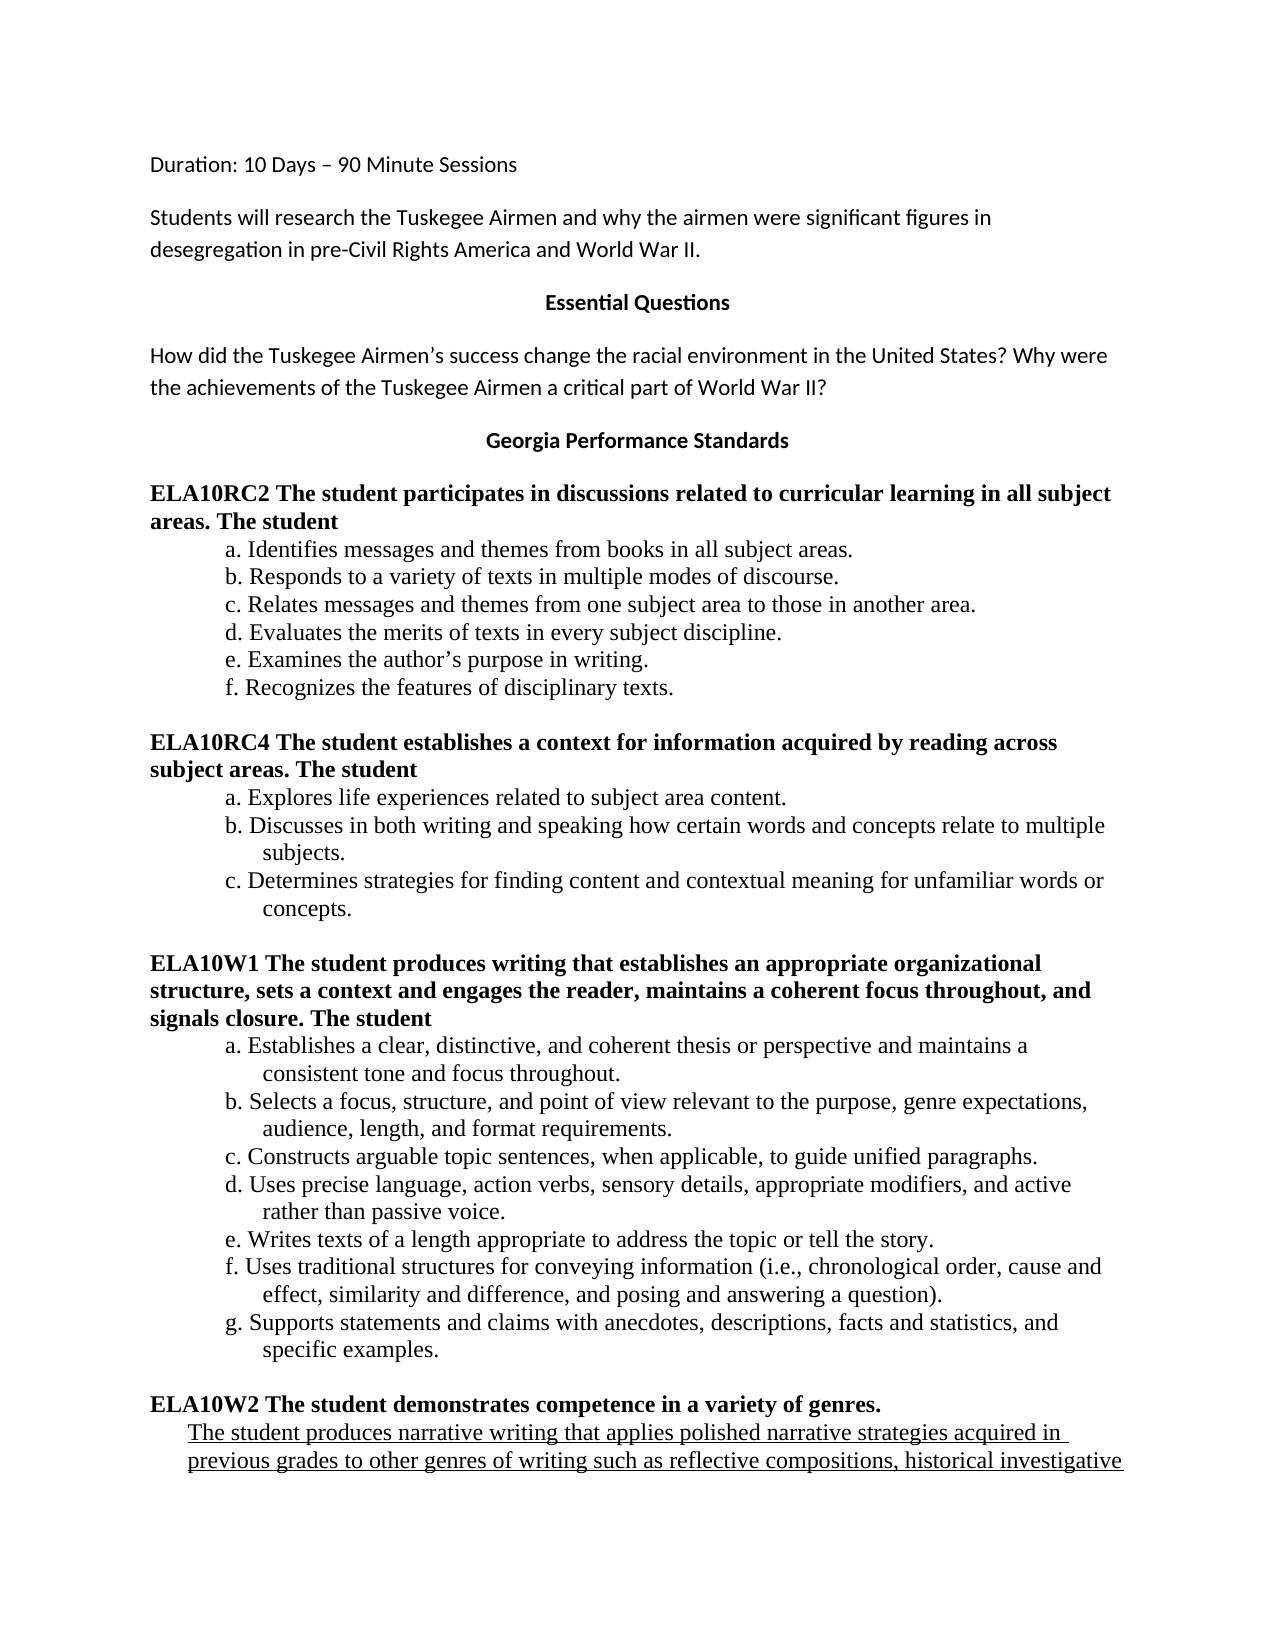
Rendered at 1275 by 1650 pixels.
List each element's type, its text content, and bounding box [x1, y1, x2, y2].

text Duration: 10 Days – 90 Minute Sessions [150, 150, 1125, 178]
text Essential Questions [150, 288, 1125, 316]
text b. Selects a focus, structure, and point of view relevant to the purpose, genre expectations, audience, length, and format requirements. [225, 1087, 1125, 1142]
text How did the Tuskegee Airmen’s success change the racial environment in the United States? Why were the achievements of the Tuskegee Airmen a critical part of World War II? [150, 341, 1125, 401]
text ELA10W2 The student demonstrates competence in a variety of genres. [150, 1390, 1125, 1418]
text e. Examines the author’s purpose in writing. [225, 645, 1125, 673]
text e. Writes texts of a length appropriate to address the topic or tell the story. [225, 1225, 1125, 1252]
text a. Explores life experiences related to subject area content. [225, 783, 1125, 811]
text c. Relates messages and themes from one subject area to those in another area. [225, 590, 1125, 617]
text Georgia Performance Standards [150, 426, 1125, 454]
text g. Supports statements and claims with anecdotes, descriptions, facts and statistics, and specific examples. [225, 1308, 1125, 1363]
text b. Discusses in both writing and speaking how certain words and concepts relate to multiple subjects. [225, 811, 1125, 866]
text ELA10RC4 The student establishes a context for information acquired by reading across subject areas. The student [150, 728, 1125, 783]
text ELA10RC2 The student participates in discussions related to curricular learning in all subject areas. The student [150, 479, 1125, 535]
text c. Determines strategies for finding content and contextual meaning for unfamiliar words or concepts. [225, 866, 1125, 921]
text a. Identifies messages and themes from books in all subject areas. [225, 535, 1125, 562]
text c. Constructs arguable topic sentences, when applicable, to guide unified paragraphs. [225, 1142, 1125, 1169]
text d. Uses precise language, action verbs, sensory details, appropriate modifiers, and active rather than passive voice. [225, 1169, 1125, 1225]
text a. Establishes a clear, distinctive, and coherent thesis or perspective and maintains a consistent tone and focus throughout. [225, 1032, 1125, 1087]
text Students will research the Tuskegee Airmen and why the airmen were significant figures in desegregation in pre-Civil Rights America and World War II. [150, 203, 1125, 263]
text d. Evaluates the merits of texts in every subject discipline. [225, 617, 1125, 645]
text f. Recognizes the features of disciplinary texts. [225, 673, 1125, 700]
text ELA10W1 The student produces writing that establishes an appropriate organizational structure, sets a context and engages the reader, maintains a coherent focus throughout, and signals closure. The student [150, 949, 1125, 1032]
text f. Uses traditional structures for conveying information (i.e., chronological order, cause and effect, similarity and difference, and posing and answering a question). [225, 1252, 1125, 1308]
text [187, 1418, 1125, 1473]
text b. Responds to a variety of texts in multiple modes of discourse. [225, 562, 1125, 590]
